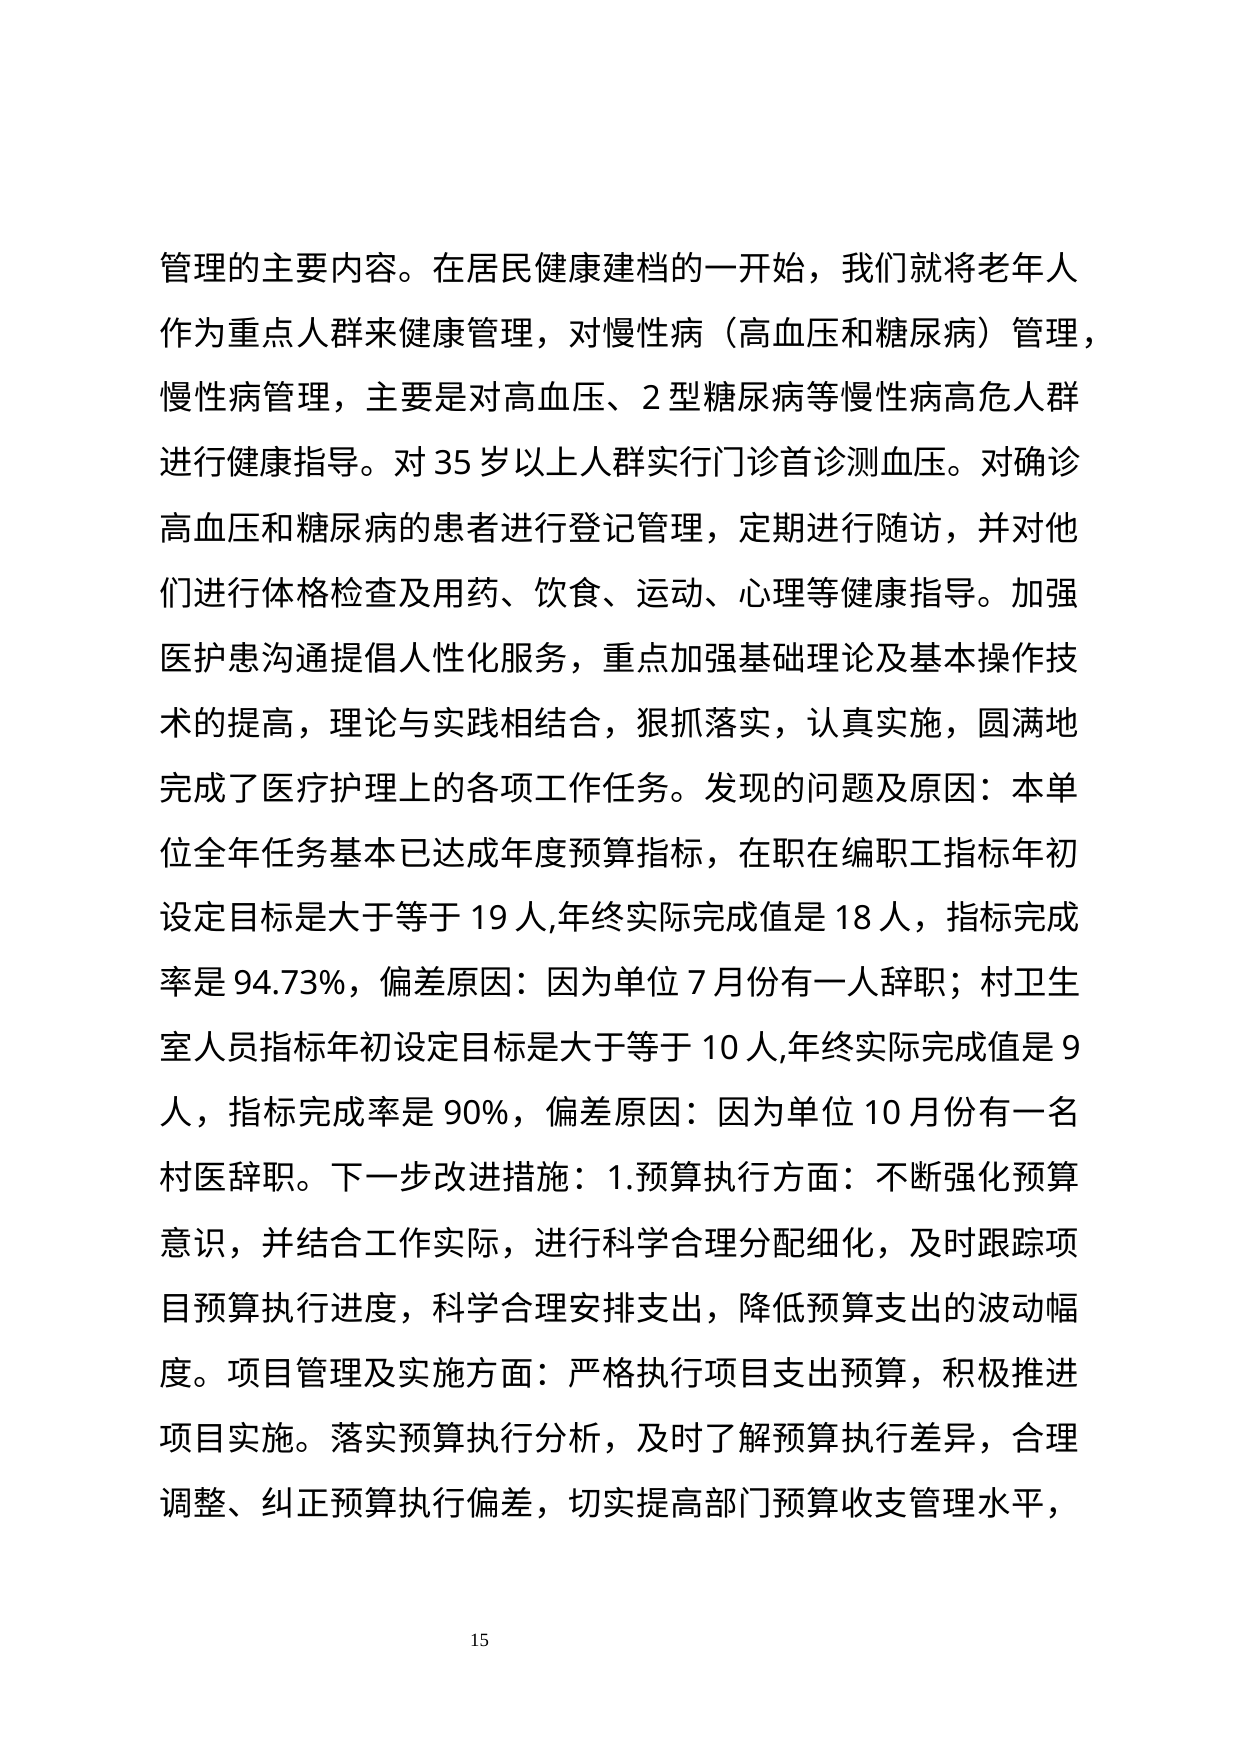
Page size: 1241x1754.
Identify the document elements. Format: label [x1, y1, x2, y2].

text [159, 233, 1081, 1533]
